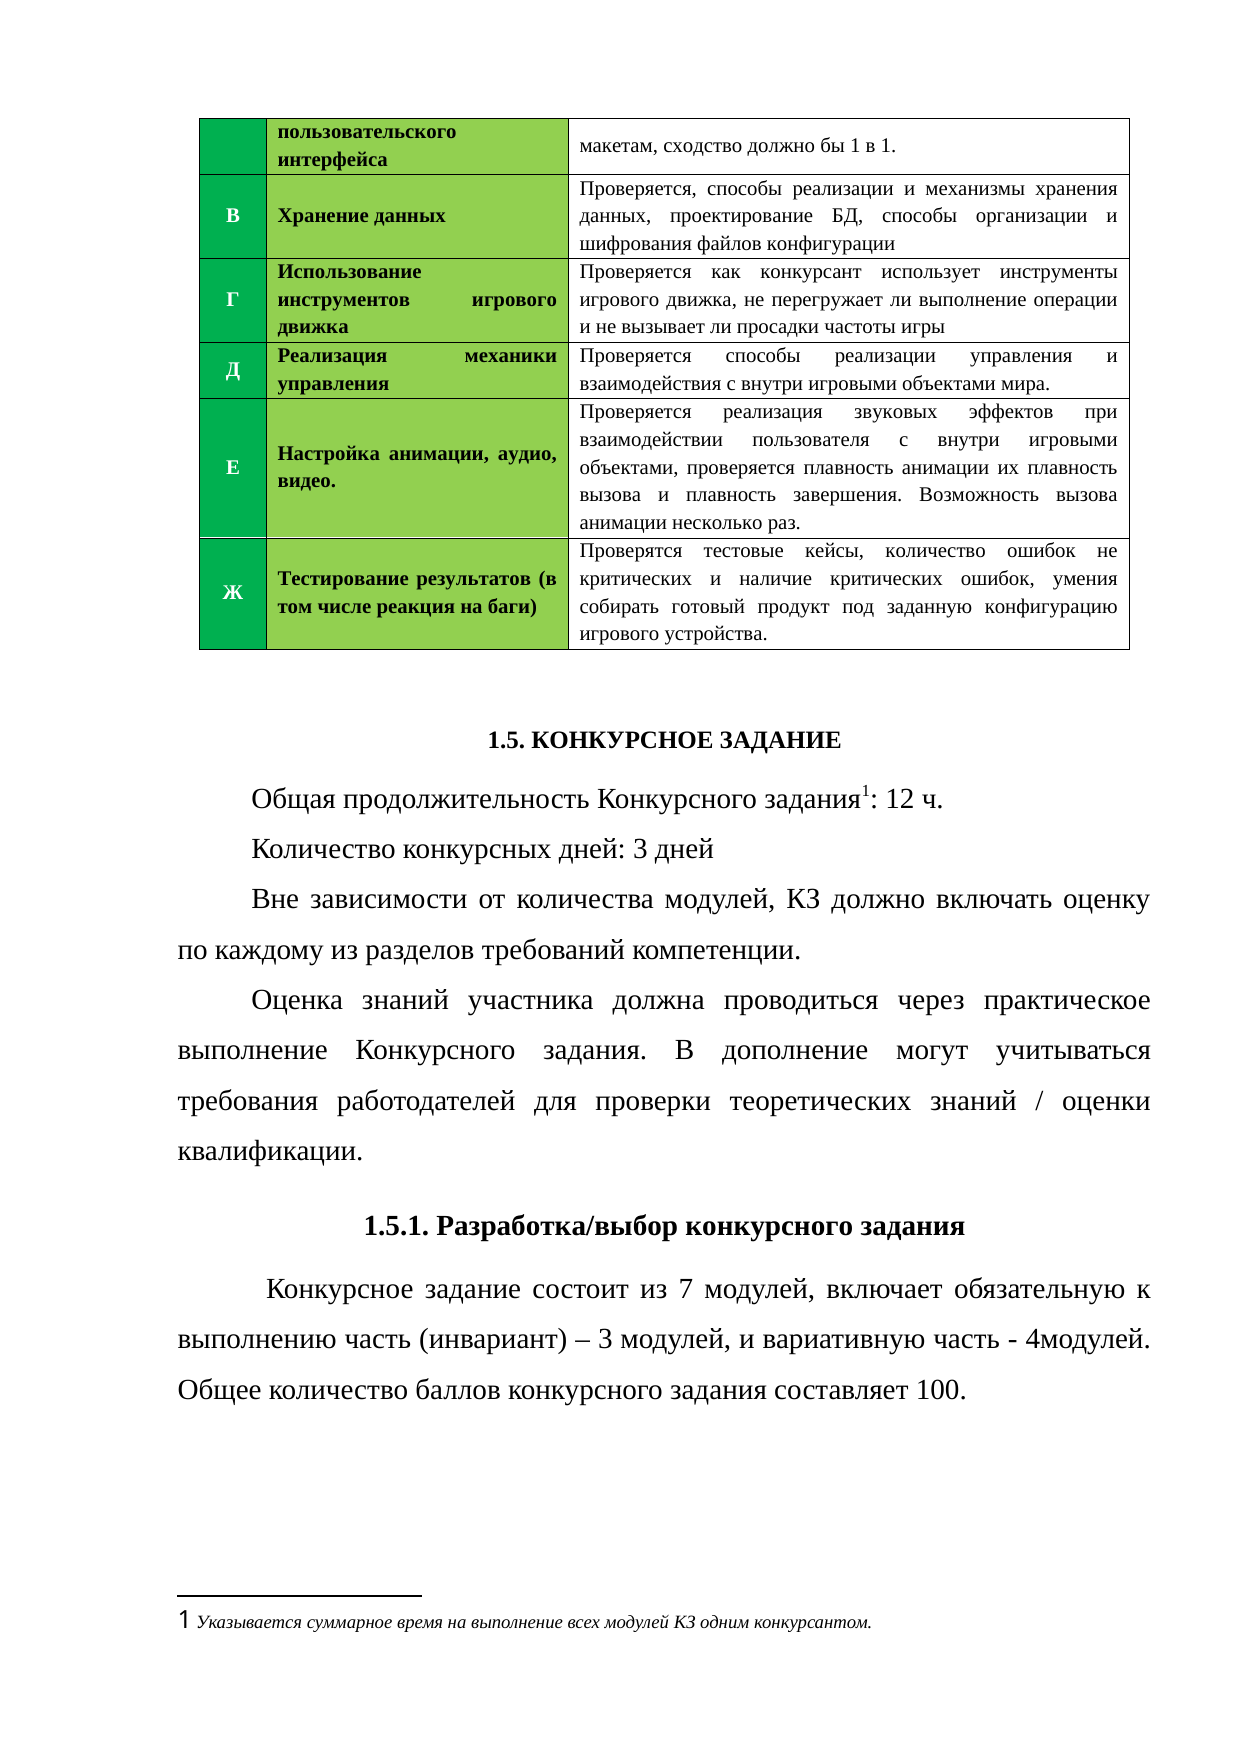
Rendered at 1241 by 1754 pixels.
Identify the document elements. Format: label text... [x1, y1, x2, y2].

text 1.5.1. Разработка/выбор конкурсного задания [177, 1208, 1152, 1242]
text 1.5. КОНКУРСНОЕ ЗАДАНИЕ [177, 725, 1152, 754]
table_cell В [200, 175, 266, 258]
table_cell Тестирование результатов (в том числе реакция на баги) [267, 539, 568, 649]
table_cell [267, 119, 568, 174]
table_cell Проверяется реализация звуковых эффектов при взаимодействии пользователя с внутри игровыми объектами, проверяется плавность анимации их плавность вызова и плавность завершения. Возможность вызова анимации несколько раз. [569, 399, 1129, 537]
table_cell Г [200, 259, 266, 342]
table_cell Б [200, 119, 266, 174]
text Общая продолжительность Конкурсного задания: 12 ч. [177, 781, 1152, 814]
text Вне зависимости от количества модулей, КЗ должно включать оценку по каждому из разделов требований компетенции. [177, 881, 1152, 965]
table_cell Ж [200, 539, 266, 649]
text Количество конкурсных дней: 3 дней [177, 831, 1152, 865]
table_cell Проверятся тестовые кейсы, количество ошибок не критических и наличие критических ошибок, умения собирать готовый продукт под заданную конфигурацию игрового устройства. [569, 539, 1129, 649]
table_cell Е [200, 399, 266, 537]
table_cell Д [200, 343, 266, 398]
table_cell Хранение данных [267, 175, 568, 258]
table_cell Проверяется способы реализации управления и взаимодействия с внутри игровыми объектами мира. [569, 343, 1129, 398]
text Конкурсное задание состоит из 7 модулей, включает обязательную к выполнению часть (инвариант) – 3 модулей, и вариативную часть - 4модулей. Общее количество баллов конкурсного задания составляет 100. [177, 1271, 1152, 1405]
text Оценка знаний участника должна проводиться через практическое выполнение Конкурсного задания. В дополнение могут учитываться требования работодателей для проверки теоретических знаний / оценки квалификации. [177, 982, 1152, 1167]
table_cell Реализация механики управления [267, 343, 568, 398]
table_cell Проверяется, способы реализации и механизмы хранения данных, проектирование БД, способы организации и шифрования файлов конфигурации [569, 175, 1129, 258]
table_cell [569, 119, 1129, 174]
table_cell Использование инструментов игрового движка [267, 259, 568, 342]
table_cell Проверяется как конкурсант использует инструменты игрового движка, не перегружает ли выполнение операции и не вызывает ли просадки частоты игры [569, 259, 1129, 342]
table_cell Настройка анимации, аудио, видео. [267, 399, 568, 537]
